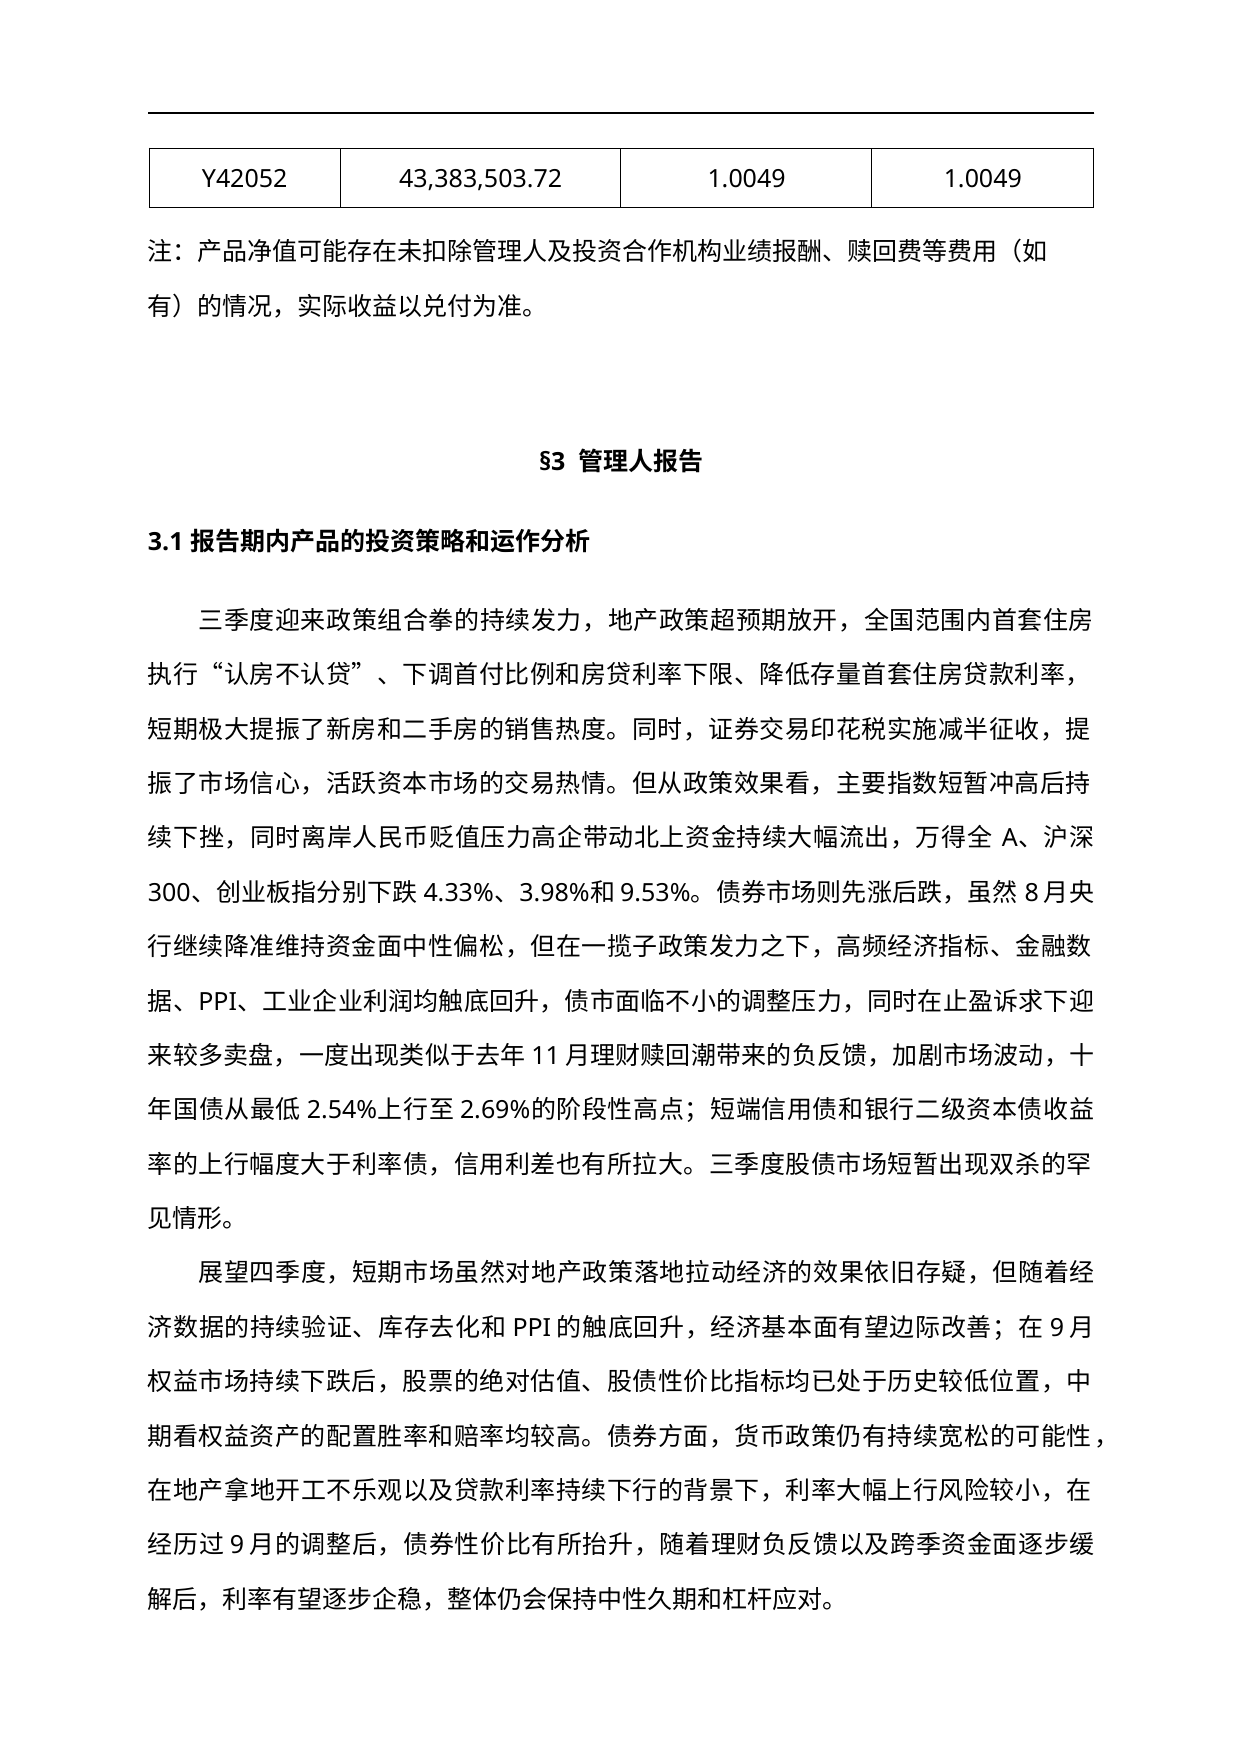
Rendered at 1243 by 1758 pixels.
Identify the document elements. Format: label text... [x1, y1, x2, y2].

text 注：产品净值可能存在未扣除管理人及投资合作机构业绩报酬、赎回费等费用（如有）的情况，实际收益以兑付为准。 [148, 232, 1094, 322]
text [148, 600, 1094, 1615]
table_cell Y42052 [150, 149, 340, 207]
text 3.1 报告期内产品的投资策略和运作分析 [148, 521, 1094, 557]
table_cell 43,383,503.72 [341, 149, 620, 207]
table_cell 1.0049 [621, 149, 871, 207]
text §3 管理人报告 [148, 442, 1094, 478]
table_cell 1.0049 [872, 149, 1093, 207]
